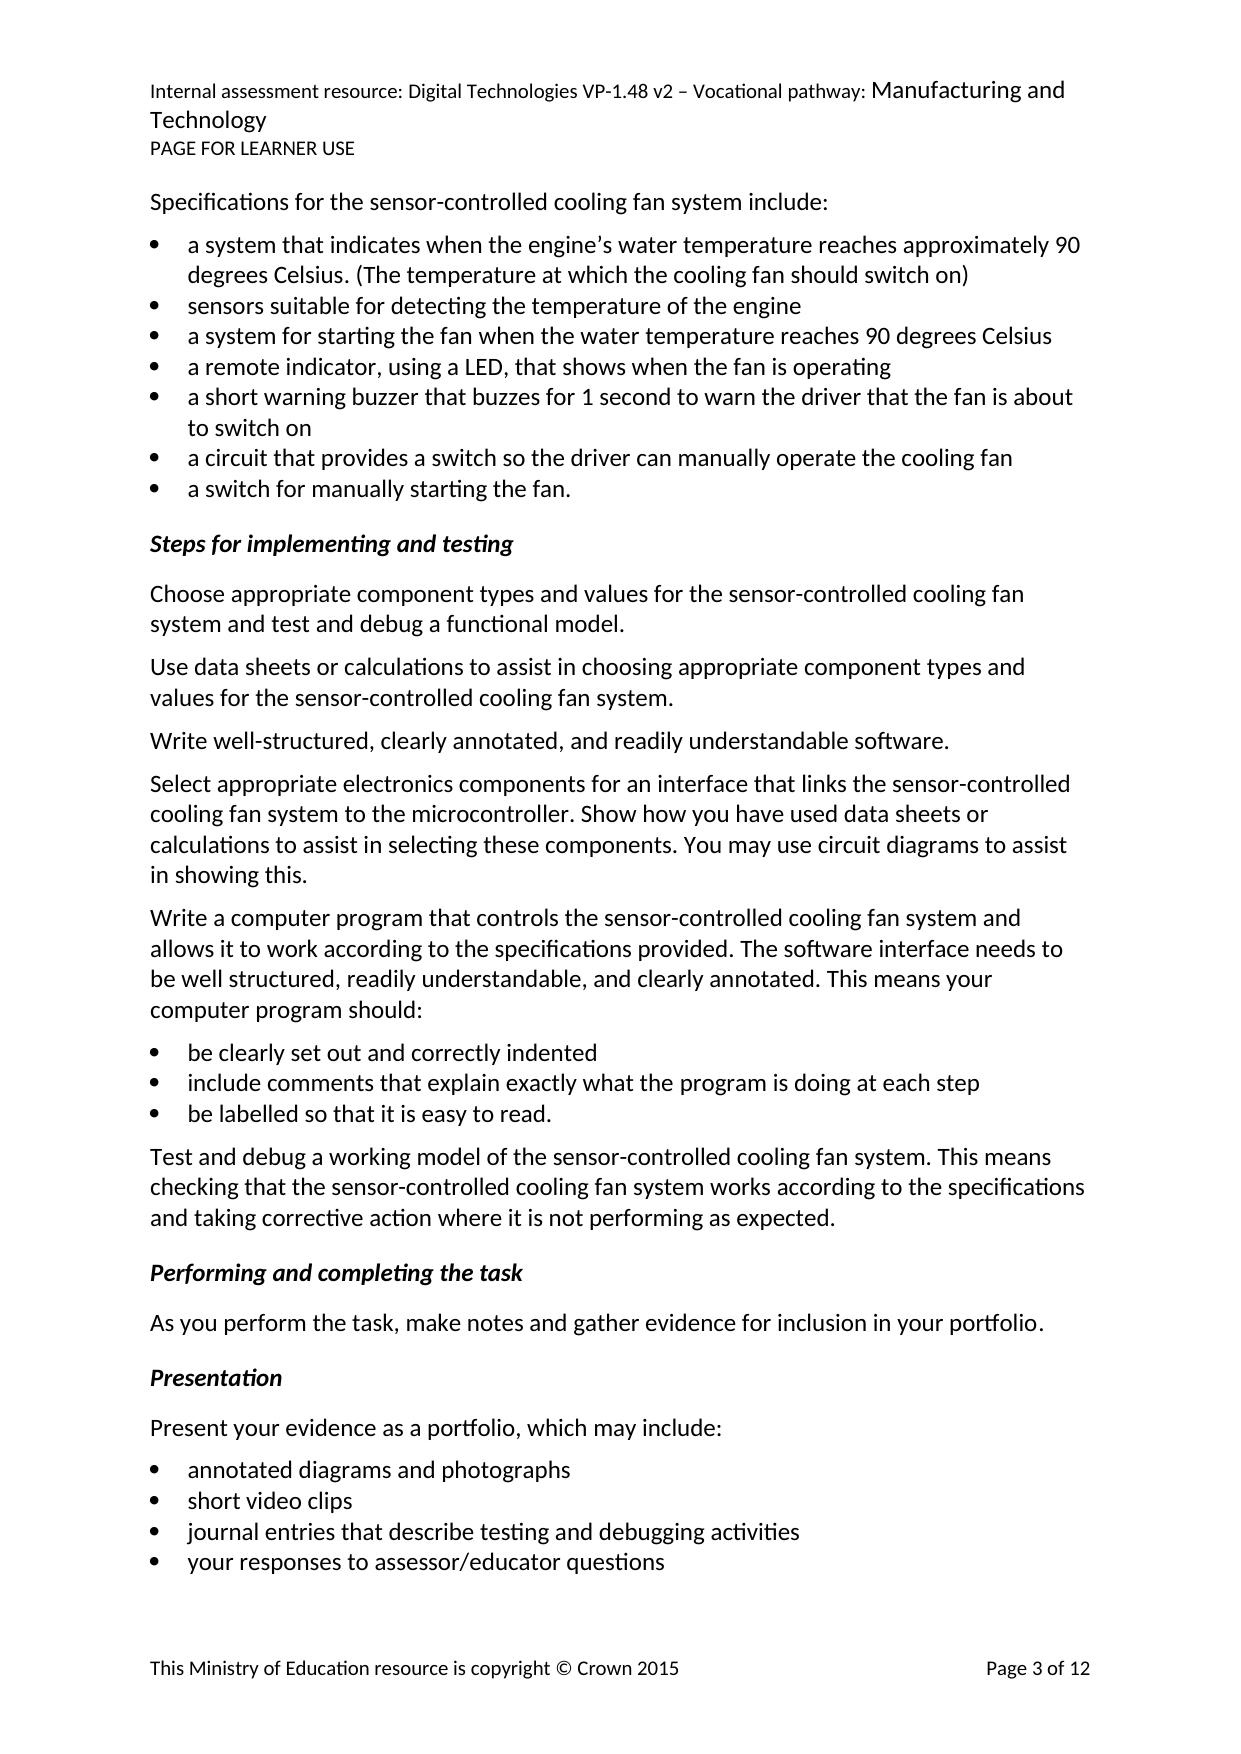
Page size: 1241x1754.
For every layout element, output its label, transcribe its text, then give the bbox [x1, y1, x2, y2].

text be clearly set out and correctly indented [150, 1037, 1090, 1067]
text Specifications for the sensor-controlled cooling fan system include: [150, 186, 1090, 216]
text your responses to assessor/educator questions [150, 1546, 1090, 1577]
text sensors suitable for detecting the temperature of the engine [150, 290, 1090, 320]
text a circuit that provides a switch so the driver can manually operate the cooling fan [150, 442, 1090, 473]
text a system for starting the fan when the water temperature reaches 90 degrees Celsius [150, 320, 1090, 351]
text Select appropriate electronics components for an interface that links the sensor-controlled cooling fan system to the microcontroller. Show how you have used data sheets or calculations to assist in selecting these components. You may use circuit diagrams to assist in showing this. [150, 768, 1090, 890]
subtitle Presentation [150, 1362, 1090, 1393]
text be labelled so that it is easy to read. [150, 1098, 1090, 1128]
text a switch for manually starting the fan. [150, 473, 1090, 503]
text Choose appropriate component types and values for the sensor-controlled cooling fan system and test and debug a functional model. [150, 578, 1090, 639]
text a remote indicator, using a LED, that shows when the fan is operating [150, 351, 1090, 381]
text Present your evidence as a portfolio, which may include: [150, 1412, 1090, 1442]
text As you perform the task, make notes and gather evidence for inclusion in your portfolio. [150, 1307, 1090, 1337]
text short video clips [150, 1485, 1090, 1516]
text Test and debug a working model of the sensor-controlled cooling fan system. This means checking that the sensor-controlled cooling fan system works according to the specifications and taking corrective action where it is not performing as expected. [150, 1141, 1090, 1233]
subtitle Performing and completing the task [150, 1258, 1090, 1288]
text Write well-structured, clearly annotated, and readily understandable software. [150, 725, 1090, 755]
text Use data sheets or calculations to assist in choosing appropriate component types and values for the sensor-controlled cooling fan system. [150, 651, 1090, 712]
text Write a computer program that controls the sensor-controlled cooling fan system and allows it to work according to the specifications provided. The software interface needs to be well structured, readily understandable, and clearly annotated. This means your computer program should: [150, 902, 1090, 1024]
text a short warning buzzer that buzzes for 1 second to warn the driver that the fan is about to switch on [150, 381, 1090, 442]
text a system that indicates when the engine’s water temperature reaches approximately 90 degrees Celsius. (The temperature at which the cooling fan should switch on) [150, 229, 1090, 290]
text journal entries that describe testing and debugging activities [150, 1516, 1090, 1546]
text include comments that explain exactly what the program is doing at each step [150, 1067, 1090, 1098]
text annotated diagrams and photographs [150, 1455, 1090, 1485]
subtitle Steps for implementing and testing [150, 528, 1090, 559]
